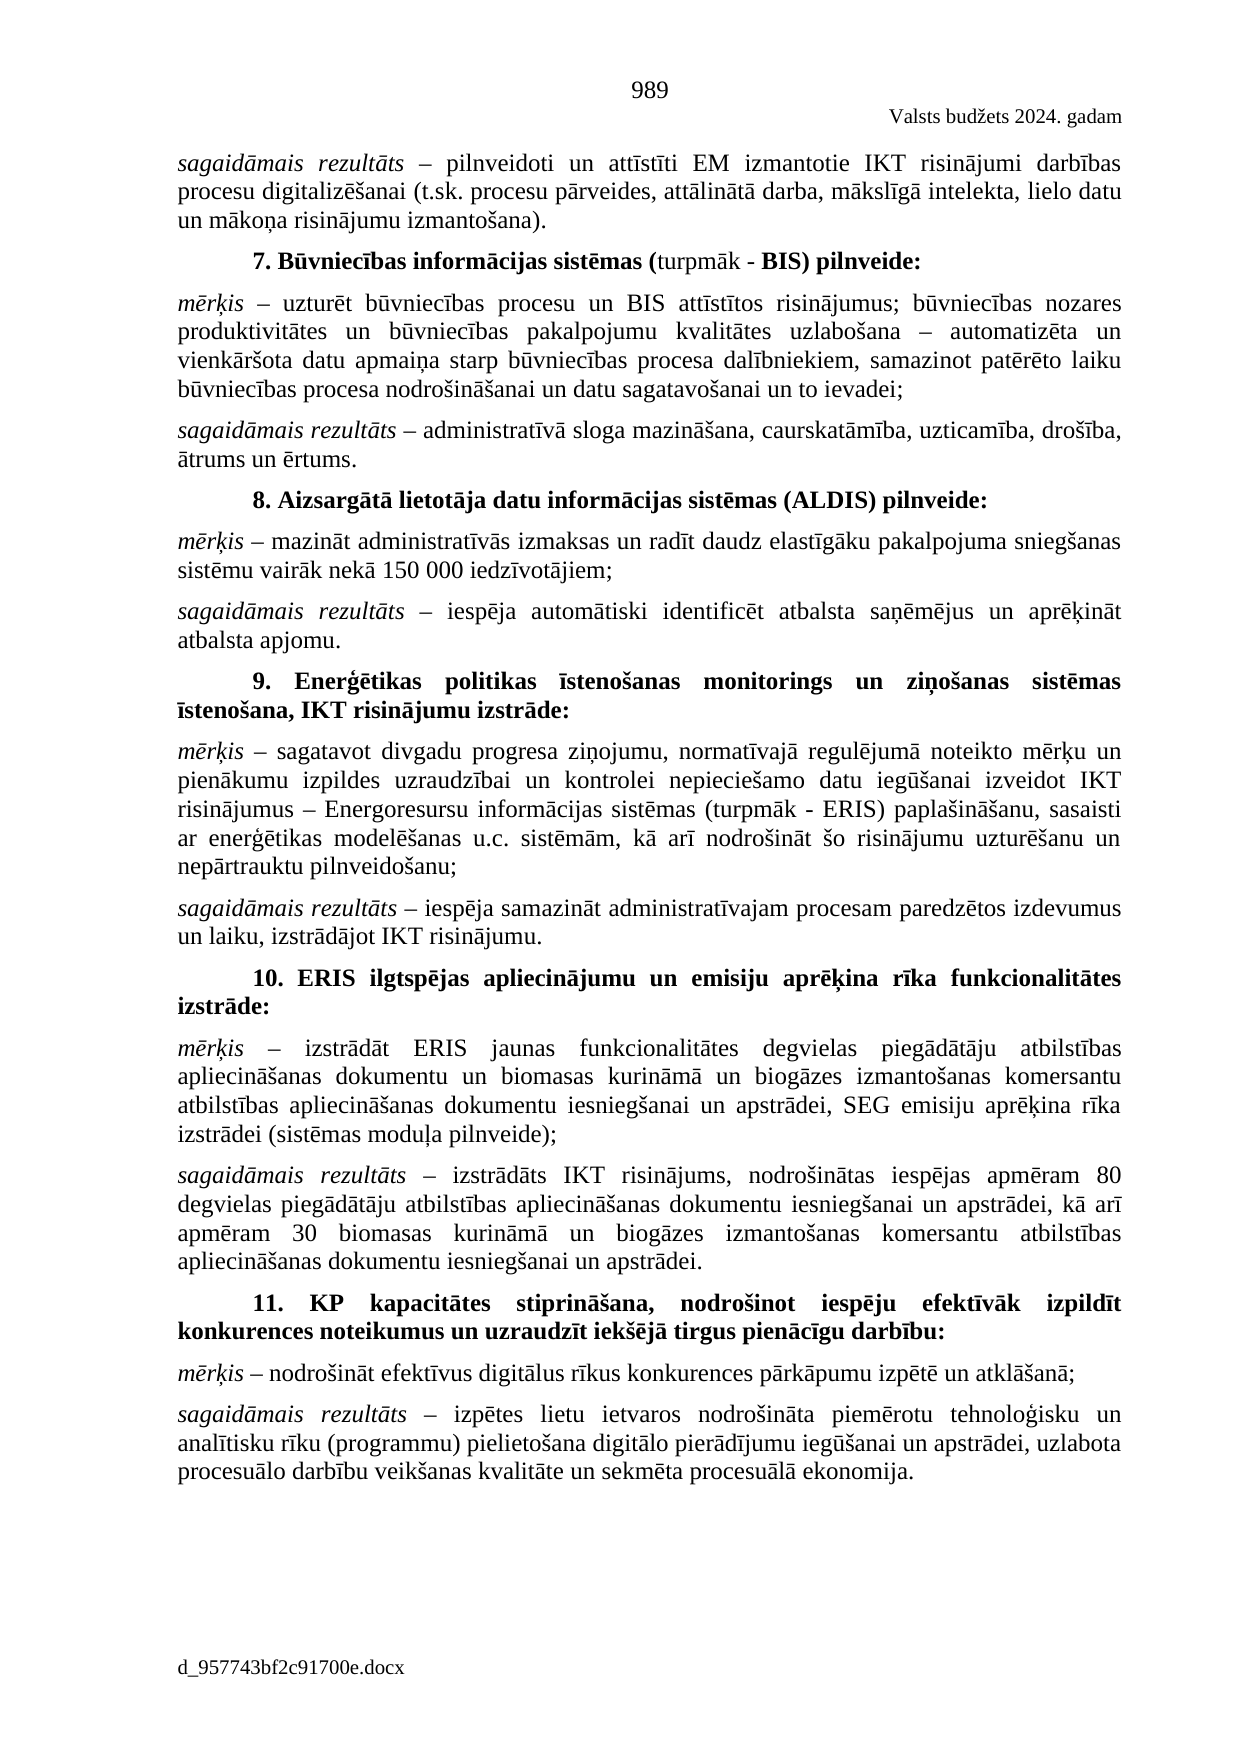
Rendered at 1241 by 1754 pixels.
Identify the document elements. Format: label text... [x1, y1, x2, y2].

text sagaidāmais rezultāts – iespēja samazināt administratīvajam procesam paredzētos izdevumus un laiku, izstrādājot IKT risinājumu. [177, 893, 1122, 950]
text 8. Aizsargātā lietotāja datu informācijas sistēmas (ALDIS) pilnveide: [177, 485, 1122, 514]
text sagaidāmais rezultāts – izpētes lietu ietvaros nodrošināta piemērotu tehnoloģisku un analītisku rīku (programmu) pielietošana digitālo pierādījumu iegūšanai un apstrādei, uzlabota procesuālo darbību veikšanas kvalitāte un sekmēta procesuālā ekonomija. [177, 1399, 1122, 1485]
text mērķis – uzturēt būvniecības procesu un BIS attīstītos risinājumus; būvniecības nozares produktivitātes un būvniecības pakalpojumu kvalitātes uzlabošana – automatizēta un vienkāršota datu apmaiņa starp būvniecības procesa dalībniekiem, samazinot patērēto laiku būvniecības procesa nodrošināšanai un datu sagatavošanai un to ievadei; [177, 288, 1122, 403]
text mērķis – mazināt administratīvās izmaksas un radīt daudz elastīgāku pakalpojuma sniegšanas sistēmu vairāk nekā 150 000 iedzīvotājiem; [177, 526, 1122, 584]
text 11. KP kapacitātes stiprināšana, nodrošinot iespēju efektīvāk izpildīt konkurences noteikumus un uzraudzīt iekšējā tirgus pienācīgu darbību: [177, 1288, 1122, 1345]
text sagaidāmais rezultāts – administratīvā sloga mazināšana, caurskatāmība, uzticamība, drošība, ātrums un ērtums. [177, 415, 1122, 473]
text mērķis – sagatavot divgadu progresa ziņojumu, normatīvajā regulējumā noteikto mērķu un pienākumu izpildes uzraudzībai un kontrolei nepieciešamo datu iegūšanai izveidot IKT risinājumus – Energoresursu informācijas sistēmas (turpmāk - ERIS) paplašināšanu, sasaisti ar enerģētikas modelēšanas u.c. sistēmām, kā arī nodrošināt šo risinājumu uzturēšanu un nepārtrauktu pilnveidošanu; [177, 736, 1122, 880]
text sagaidāmais rezultāts – pilnveidoti un attīstīti EM izmantotie IKT risinājumi darbības procesu digitalizēšanai (t.sk. procesu pārveides, attālinātā darba, mākslīgā intelekta, lielo datu un mākoņa risinājumu izmantošana). [177, 148, 1122, 234]
text 9. Enerģētikas politikas īstenošanas monitorings un ziņošanas sistēmas īstenošana, IKT risinājumu izstrāde: [177, 666, 1122, 724]
text sagaidāmais rezultāts – izstrādāts IKT risinājums, nodrošinātas iespējas apmēram 80 degvielas piegādātāju atbilstības apliecināšanas dokumentu iesniegšanai un apstrādei, kā arī apmēram 30 biomasas kurināmā un biogāzes izmantošanas komersantu atbilstības apliecināšanas dokumentu iesniegšanai un apstrādei. [177, 1160, 1122, 1275]
text 10. ERIS ilgtspējas apliecinājumu un emisiju aprēķina rīka funkcionalitātes izstrāde: [177, 963, 1122, 1020]
text mērķis – izstrādāt ERIS jaunas funkcionalitātes degvielas piegādātāju atbilstības apliecināšanas dokumentu un biomasas kurināmā un biogāzes izmantošanas komersantu atbilstības apliecināšanas dokumentu iesniegšanai un apstrādei, SEG emisiju aprēķina rīka izstrādei (sistēmas moduļa pilnveide); [177, 1033, 1122, 1148]
text 7. Būvniecības informācijas sistēmas (turpmāk - BIS) pilnveide: [177, 246, 1122, 275]
text mērķis – nodrošināt efektīvus digitālus rīkus konkurences pārkāpumu izpētē un atklāšanā; [177, 1358, 1122, 1386]
text sagaidāmais rezultāts – iespēja automātiski identificēt atbalsta saņēmējus un aprēķināt atbalsta apjomu. [177, 596, 1122, 654]
